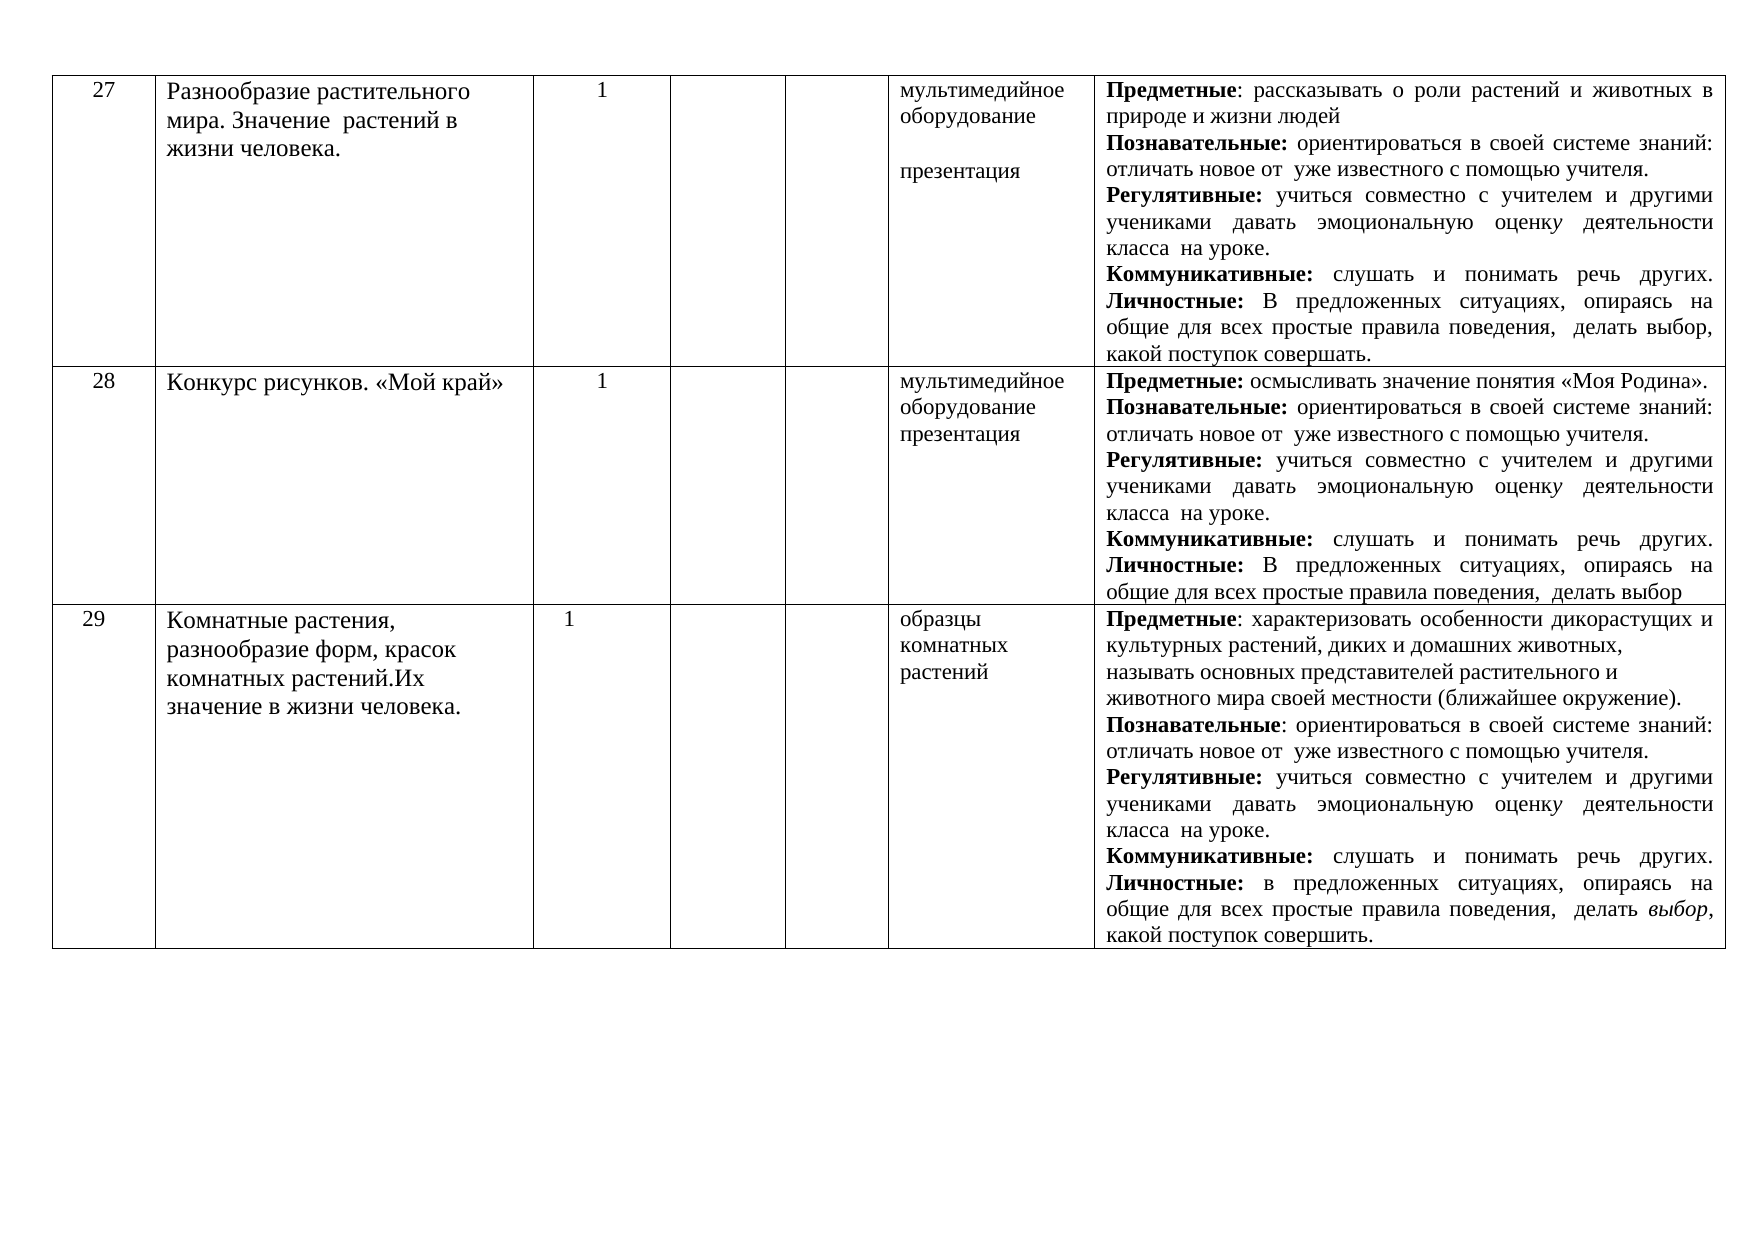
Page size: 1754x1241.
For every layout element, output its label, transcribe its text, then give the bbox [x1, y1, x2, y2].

table_cell 1 [534, 367, 670, 604]
table_cell 28 [53, 367, 155, 604]
table_cell Предметные: осмысливать значение понятия «Моя Родина». Познавательные: ориентироваться в своей системе знаний: отличать новое от уже известного с помощью учителя. Регулятивные: учиться совместно с учителем и другими учениками давать эмоциональную оценку деятельности класса на уроке. Коммуникативные: слушать и понимать речь других. Личностные: В предложенных ситуациях, опираясь на общие для всех простые правила поведения, делать выбор [1095, 367, 1725, 604]
table_cell 29 [53, 605, 155, 948]
table_cell [786, 76, 888, 366]
table_cell Конкурс рисунков. «Мой край» [156, 367, 533, 604]
table_cell Предметные: характеризовать особенности дикорастущих и культурных растений, диких и домашних животных, называть основных представителей растительного и животного мира своей местности (ближайшее окружение). Познавательные: ориентироваться в своей системе знаний: отличать новое от уже известного с помощью учителя. Регулятивные: учиться совместно с учителем и другими учениками давать эмоциональную оценку деятельности класса на уроке. Коммуникативные: слушать и понимать речь других. Личностные: в предложенных ситуациях, опираясь на общие для всех простые правила поведения, делать выбор, какой поступок совершить. [1095, 605, 1725, 948]
table_cell 27 [53, 76, 155, 366]
table_cell 1 [534, 76, 670, 366]
table_cell [786, 367, 888, 604]
table_cell Разнообразие растительного мира. Значение растений в жизни человека. [156, 76, 533, 366]
table_cell образцы комнатных растений [889, 605, 1094, 948]
table_cell [671, 76, 785, 366]
table_cell Комнатные растения, разнообразие форм, красок комнатных растений.Их значение в жизни человека. [156, 605, 533, 948]
table_cell мультимедийное оборудование презентация [889, 76, 1094, 366]
table_cell [786, 605, 888, 948]
table_cell 1 [534, 605, 670, 948]
table_cell [671, 367, 785, 604]
table_cell мультимедийное оборудование презентация [889, 367, 1094, 604]
table_cell Предметные: рассказывать о роли растений и животных в природе и жизни людей Познавательные: ориентироваться в своей системе знаний: отличать новое от уже известного с помощью учителя. Регулятивные: учиться совместно с учителем и другими учениками давать эмоциональную оценку деятельности класса на уроке. Коммуникативные: слушать и понимать речь других. Личностные: В предложенных ситуациях, опираясь на общие для всех простые правила поведения, делать выбор, какой поступок совершать. [1095, 76, 1725, 366]
table_cell [671, 605, 785, 948]
